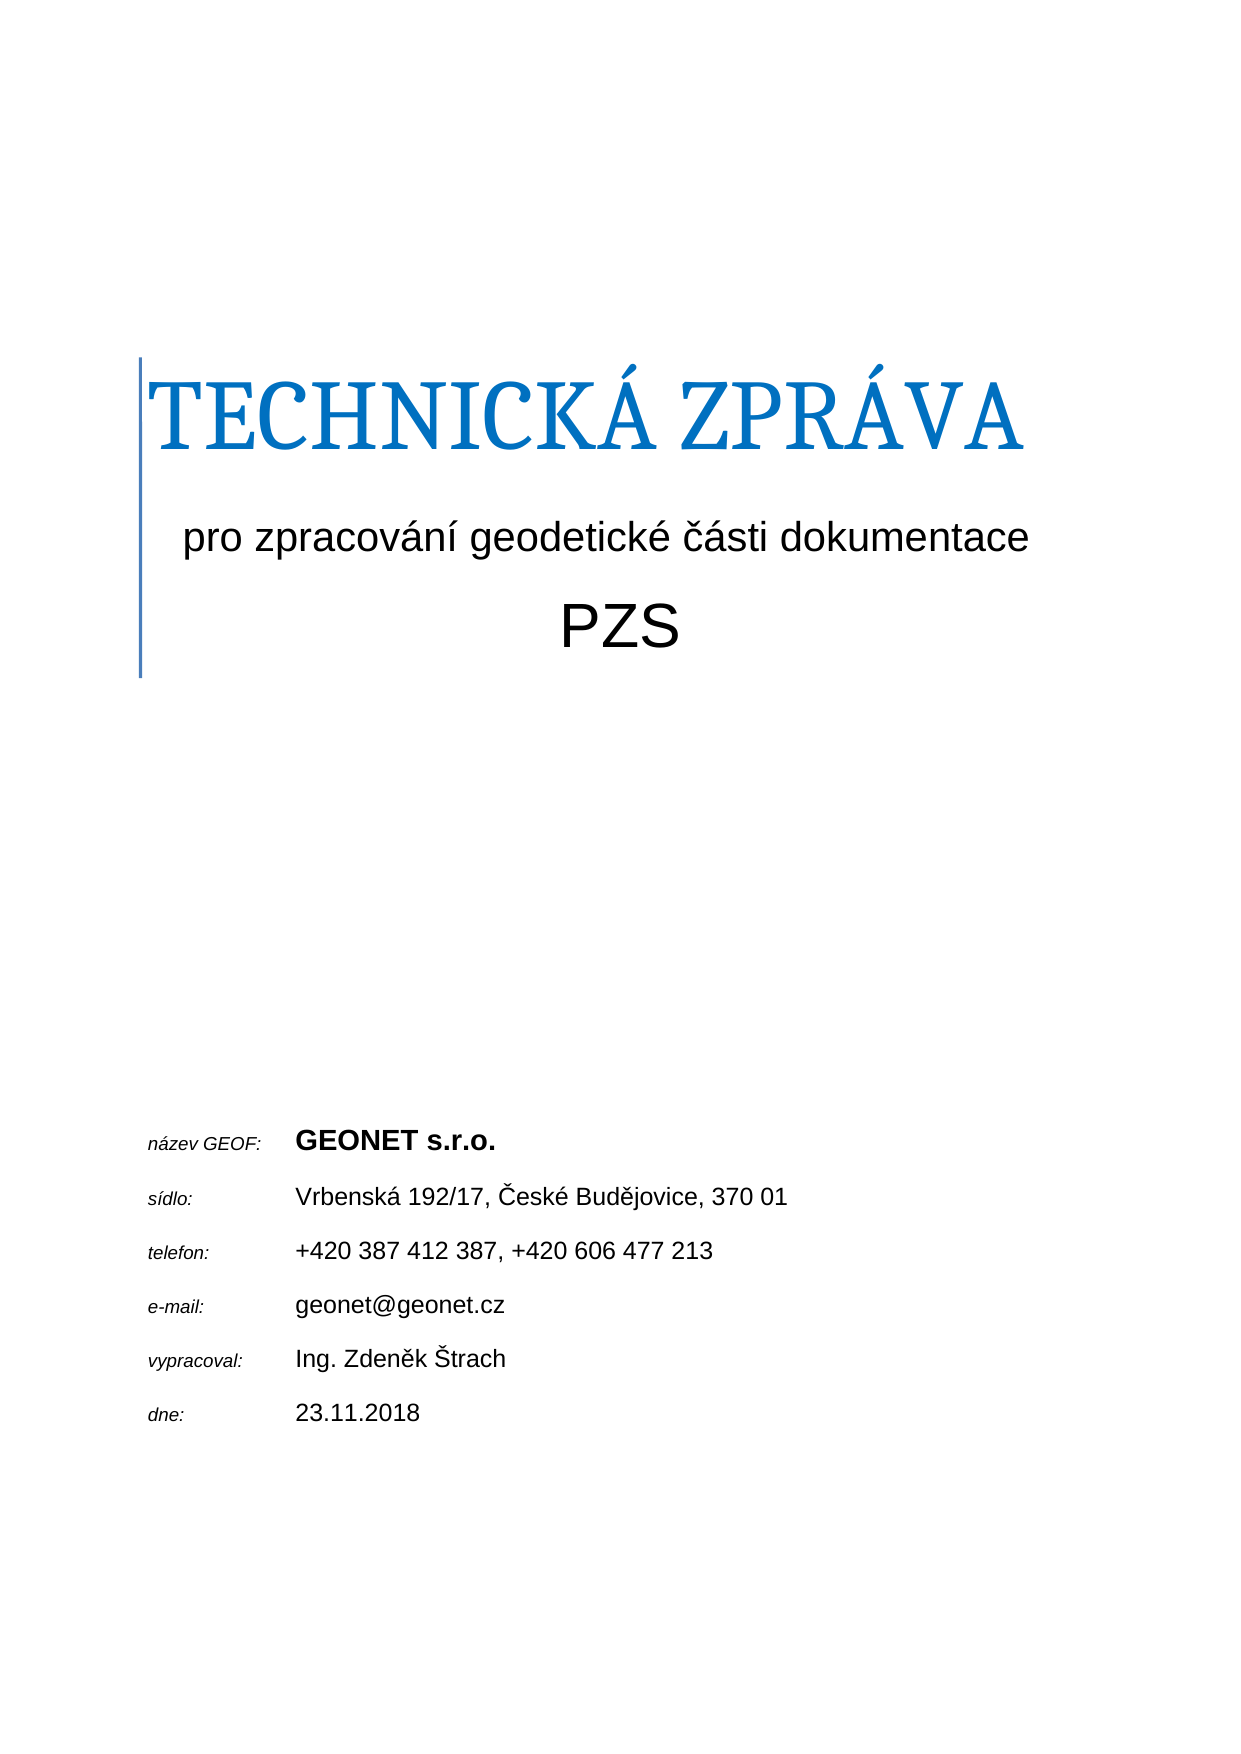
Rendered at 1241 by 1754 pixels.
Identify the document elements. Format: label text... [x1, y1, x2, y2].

text vypracoval: Ing. Zdeněk Štrach [148, 1344, 1092, 1373]
text pro zpracování geodetické části dokumentace [148, 513, 1092, 561]
text e-mail: geonet@geonet.cz [148, 1290, 1092, 1319]
text dne: 23.11.2018 [148, 1398, 1092, 1427]
text název GEOF: GEONET s.r.o. [148, 1123, 1092, 1157]
text telefon: +420 387 412 387, +420 606 477 213 [148, 1236, 1092, 1265]
text sídlo: Vrbenská 192/17, České Budějovice, 370 01 [148, 1182, 1092, 1211]
text TECHNICKÁ ZPRÁVA [148, 360, 1092, 475]
